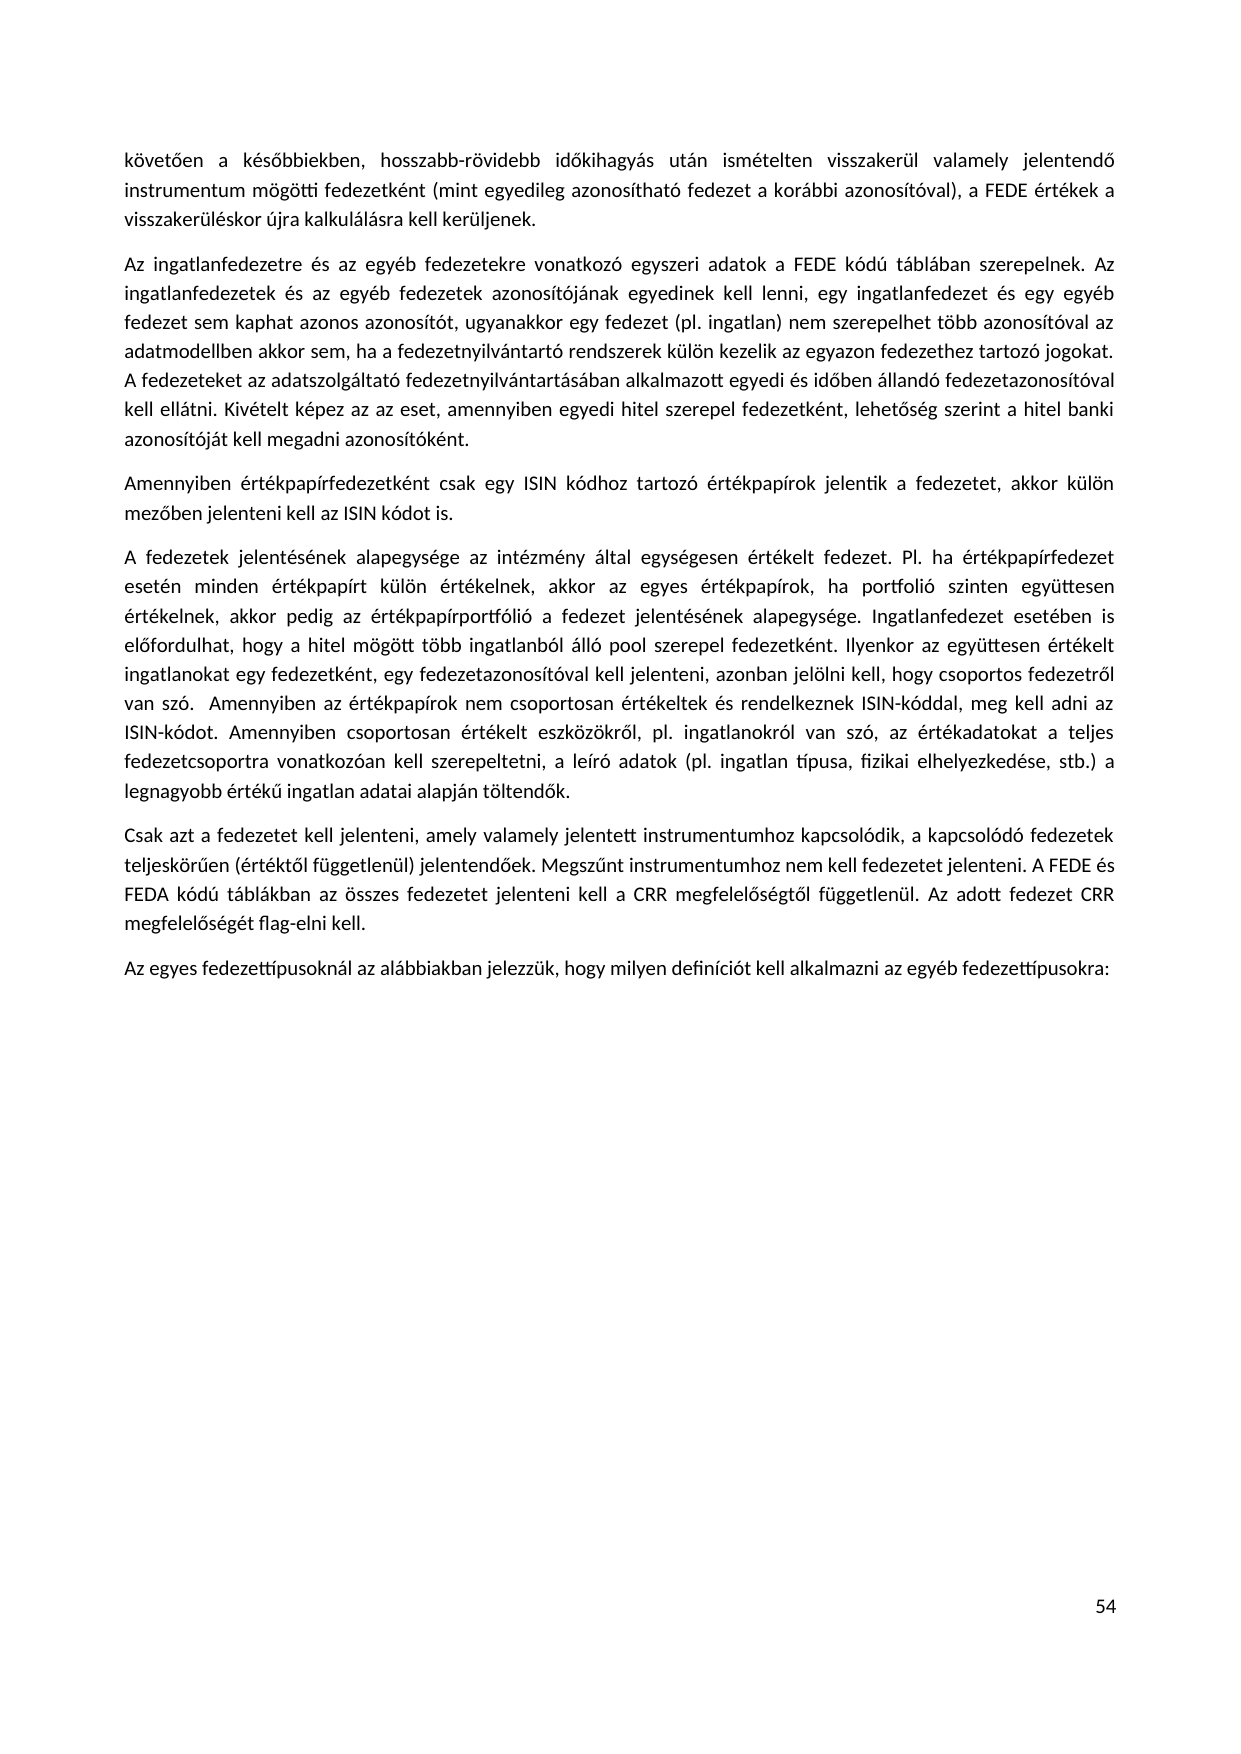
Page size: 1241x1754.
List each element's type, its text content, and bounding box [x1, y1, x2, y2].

text A fedezetek jelentésének alapegysége az intézmény által egységesen értékelt fedezet. Pl. ha értékpapírfedezet esetén minden értékpapírt külön értékelnek, akkor az egyes értékpapírok, ha portfolió szinten együttesen értékelnek, akkor pedig az értékpapírportfólió a fedezet jelentésének alapegysége. Ingatlanfedezet esetében is előfordulhat, hogy a hitel mögött több ingatlanból álló pool szerepel fedezetként. Ilyenkor az együttesen értékelt ingatlanokat egy fedezetként, egy fedezetazonosítóval kell jelenteni, azonban jelölni kell, hogy csoportos fedezetről van szó. Amennyiben az értékpapírok nem csoportosan értékeltek és rendelkeznek ISIN-kóddal, meg kell adni az ISIN-kódot. Amennyiben csoportosan értékelt eszközökről, pl. ingatlanokról van szó, az értékadatokat a teljes fedezetcsoportra vonatkozóan kell szerepeltetni, a leíró adatok (pl. ingatlan típusa, fizikai elhelyezkedése, stb.) a legnagyobb értékű ingatlan adatai alapján töltendők. [124, 544, 1116, 803]
text Az ingatlanfedezetre és az egyéb fedezetekre vonatkozó egyszeri adatok a FEDE kódú táblában szerepelnek. Az ingatlanfedezetek és az egyéb fedezetek azonosítójának egyedinek kell lenni, egy ingatlanfedezet és egy egyéb fedezet sem kaphat azonos azonosítót, ugyanakkor egy fedezet (pl. ingatlan) nem szerepelhet több azonosítóval az adatmodellben akkor sem, ha a fedezetnyilvántartó rendszerek külön kezelik az egyazon fedezethez tartozó jogokat. A fedezeteket az adatszolgáltató fedezetnyilvántartásában alkalmazott egyedi és időben állandó fedezetazonosítóval kell ellátni. Kivételt képez az az eset, amennyiben egyedi hitel szerepel fedezetként, lehetőség szerint a hitel banki azonosítóját kell megadni azonosítóként. [124, 251, 1116, 451]
text Amennyiben értékpapírfedezetként csak egy ISIN kódhoz tartozó értékpapírok jelentik a fedezetet, akkor külön mezőben jelenteni kell az ISIN kódot is. [124, 471, 1116, 525]
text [124, 148, 1116, 231]
text Csak azt a fedezetet kell jelenteni, amely valamely jelentett instrumentumhoz kapcsolódik, a kapcsolódó fedezetek teljeskörűen (értéktől függetlenül) jelentendőek. Megszűnt instrumentumhoz nem kell fedezetet jelenteni. A FEDE és FEDA kódú táblákban az összes fedezetet jelenteni kell a CRR megfelelőségtől függetlenül. Az adott fedezet CRR megfelelőségét flag-elni kell. [124, 823, 1116, 936]
text Az egyes fedezettípusoknál az alábbiakban jelezzük, hogy milyen definíciót kell alkalmazni az egyéb fedezettípusokra: [124, 955, 1116, 980]
